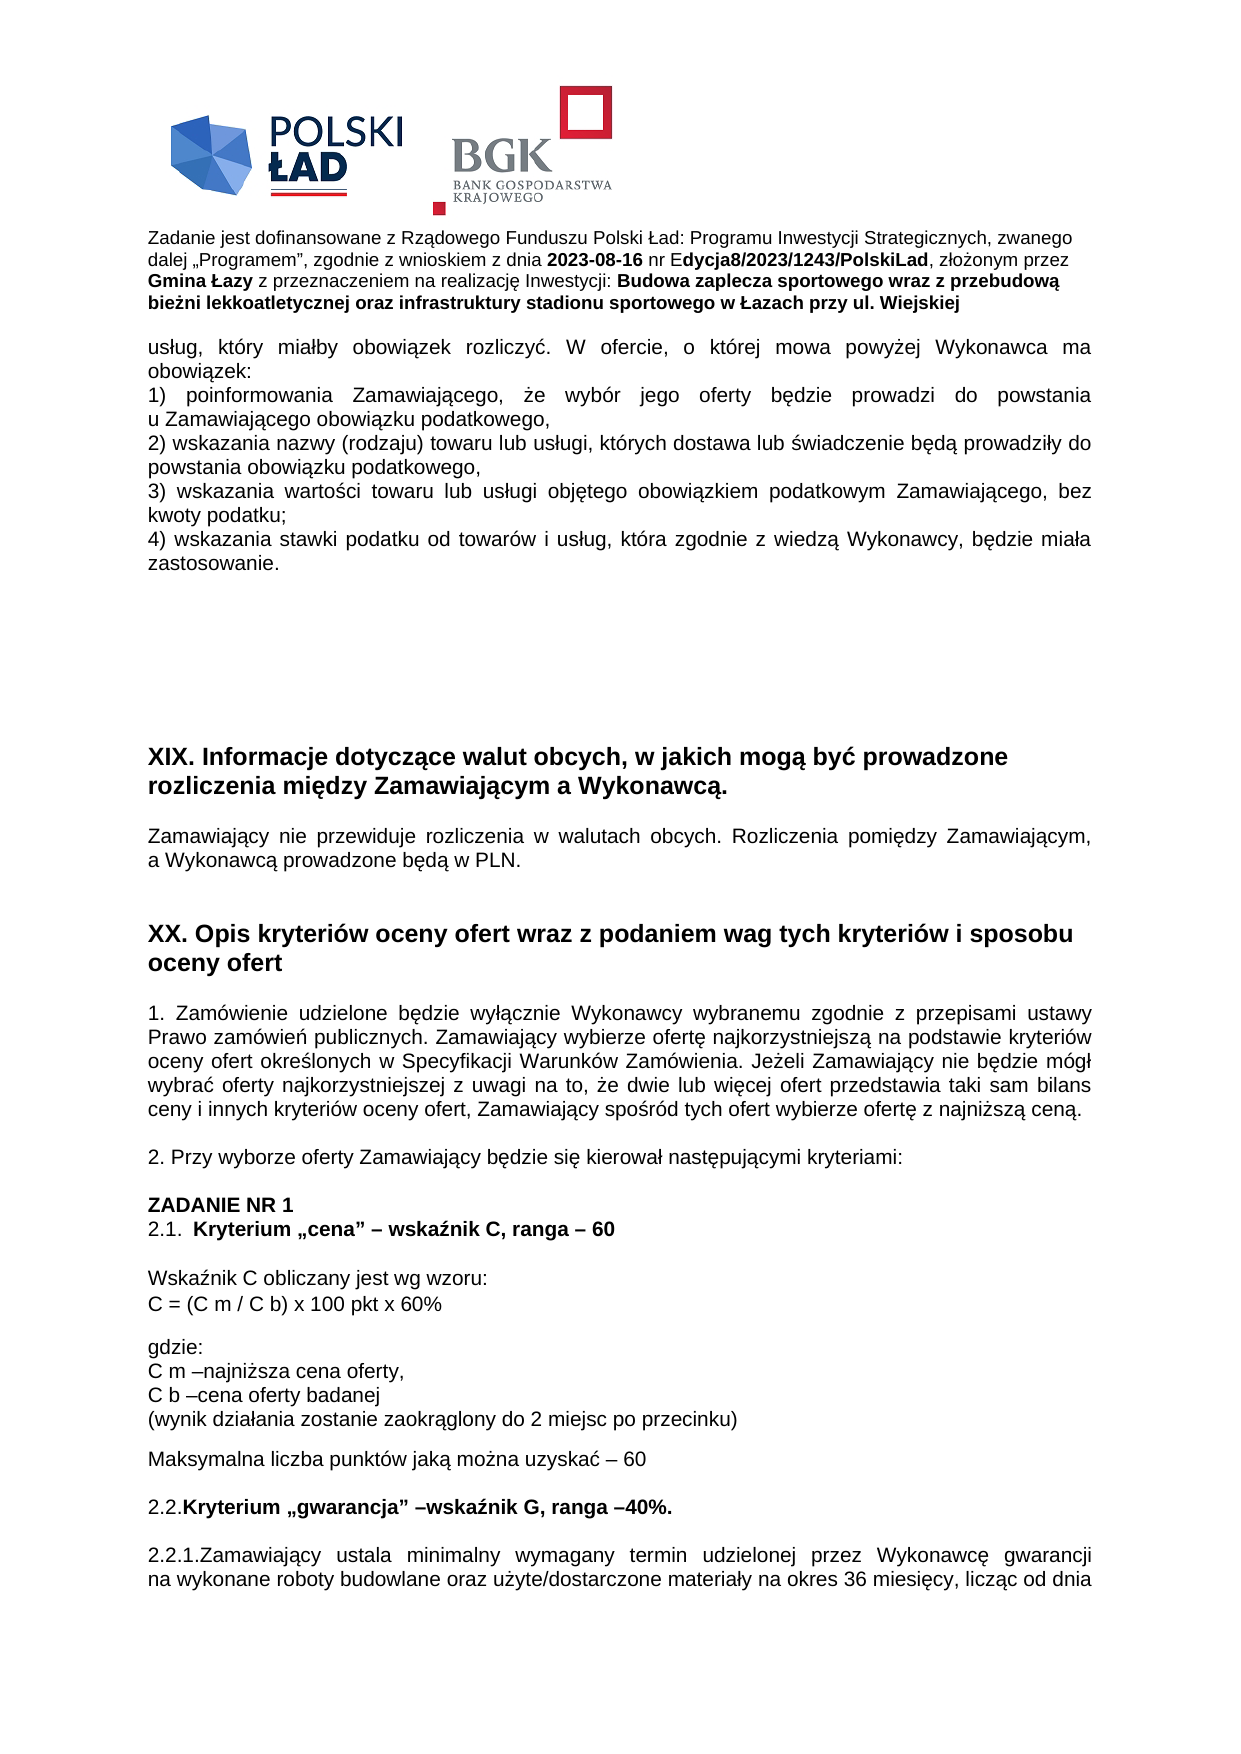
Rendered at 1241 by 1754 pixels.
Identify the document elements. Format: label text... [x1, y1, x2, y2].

text Zamawiający nie przewiduje rozliczenia w walutach obcych. Rozliczenia pomiędzy Zamawiającym, a Wykonawcą prowadzone będą w PLN. [148, 823, 1093, 871]
text ZADANIE NR 1 [148, 1192, 1093, 1216]
text 3) wskazania wartości towaru lub usługi objętego obowiązkiem podatkowym Zamawiającego, bez kwoty podatku; [148, 478, 1093, 526]
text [148, 335, 1093, 383]
text rozliczenia między Zamawiającym a Wykonawcą. [148, 771, 1093, 799]
text 1. Zamówienie udzielone będzie wyłącznie Wykonawcy wybranemu zgodnie z przepisami ustawy Prawo zamówień publicznych. Zamawiający wybierze ofertę najkorzystniejszą na podstawie kryteriów oceny ofert określonych w Specyfikacji Warunków Zamówienia. Jeżeli Zamawiający nie będzie mógł wybrać oferty najkorzystniejszej z uwagi na to, że dwie lub więcej ofert przedstawia taki sam bilans ceny i innych kryteriów oceny ofert, Zamawiający spośród tych ofert wybierze ofertę z najniższą ceną. [148, 1001, 1093, 1121]
text C m –najniższa cena oferty, [148, 1358, 1093, 1382]
list Kryterium „cena” – wskaźnik C, ranga – 60 [148, 1216, 1093, 1240]
text XIX. Informacje dotyczące walut obcych, w jakich mogą być prowadzone [148, 742, 1093, 771]
text Wskaźnik C obliczany jest wg wzoru: C = (C m / C b) x 100 pkt x 60% [148, 1240, 1093, 1316]
text 4) wskazania stawki podatku od towarów i usług, która zgodnie z wiedzą Wykonawcy, będzie miała zastosowanie. [148, 526, 1093, 574]
text 2) wskazania nazwy (rodzaju) towaru lub usługi, których dostawa lub świadczenie będą prowadziły do powstania obowiązku podatkowego, [148, 431, 1093, 478]
text 2. Przy wyborze oferty Zamawiający będzie się kierował następującymi kryteriami: [148, 1144, 1093, 1168]
text C b –cena oferty badanej [148, 1382, 1093, 1406]
text Maksymalna liczba punktów jaką można uzyskać – 60 [148, 1447, 1093, 1471]
text (wynik działania zostanie zaokrąglony do 2 miejsc po przecinku) [148, 1406, 1093, 1430]
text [148, 1543, 1093, 1591]
text XX. Opis kryteriów oceny ofert wraz z podaniem wag tych kryteriów i sposobu [148, 919, 1093, 948]
text 1) poinformowania Zamawiającego, że wybór jego oferty będzie prowadzi do powstania u Zamawiającego obowiązku podatkowego, [148, 383, 1093, 431]
text oceny ofert [148, 948, 1093, 977]
text gdzie: [148, 1334, 1093, 1358]
text 2.2.Kryterium „gwarancja” –wskaźnik G, ranga –40%. [148, 1495, 1093, 1519]
